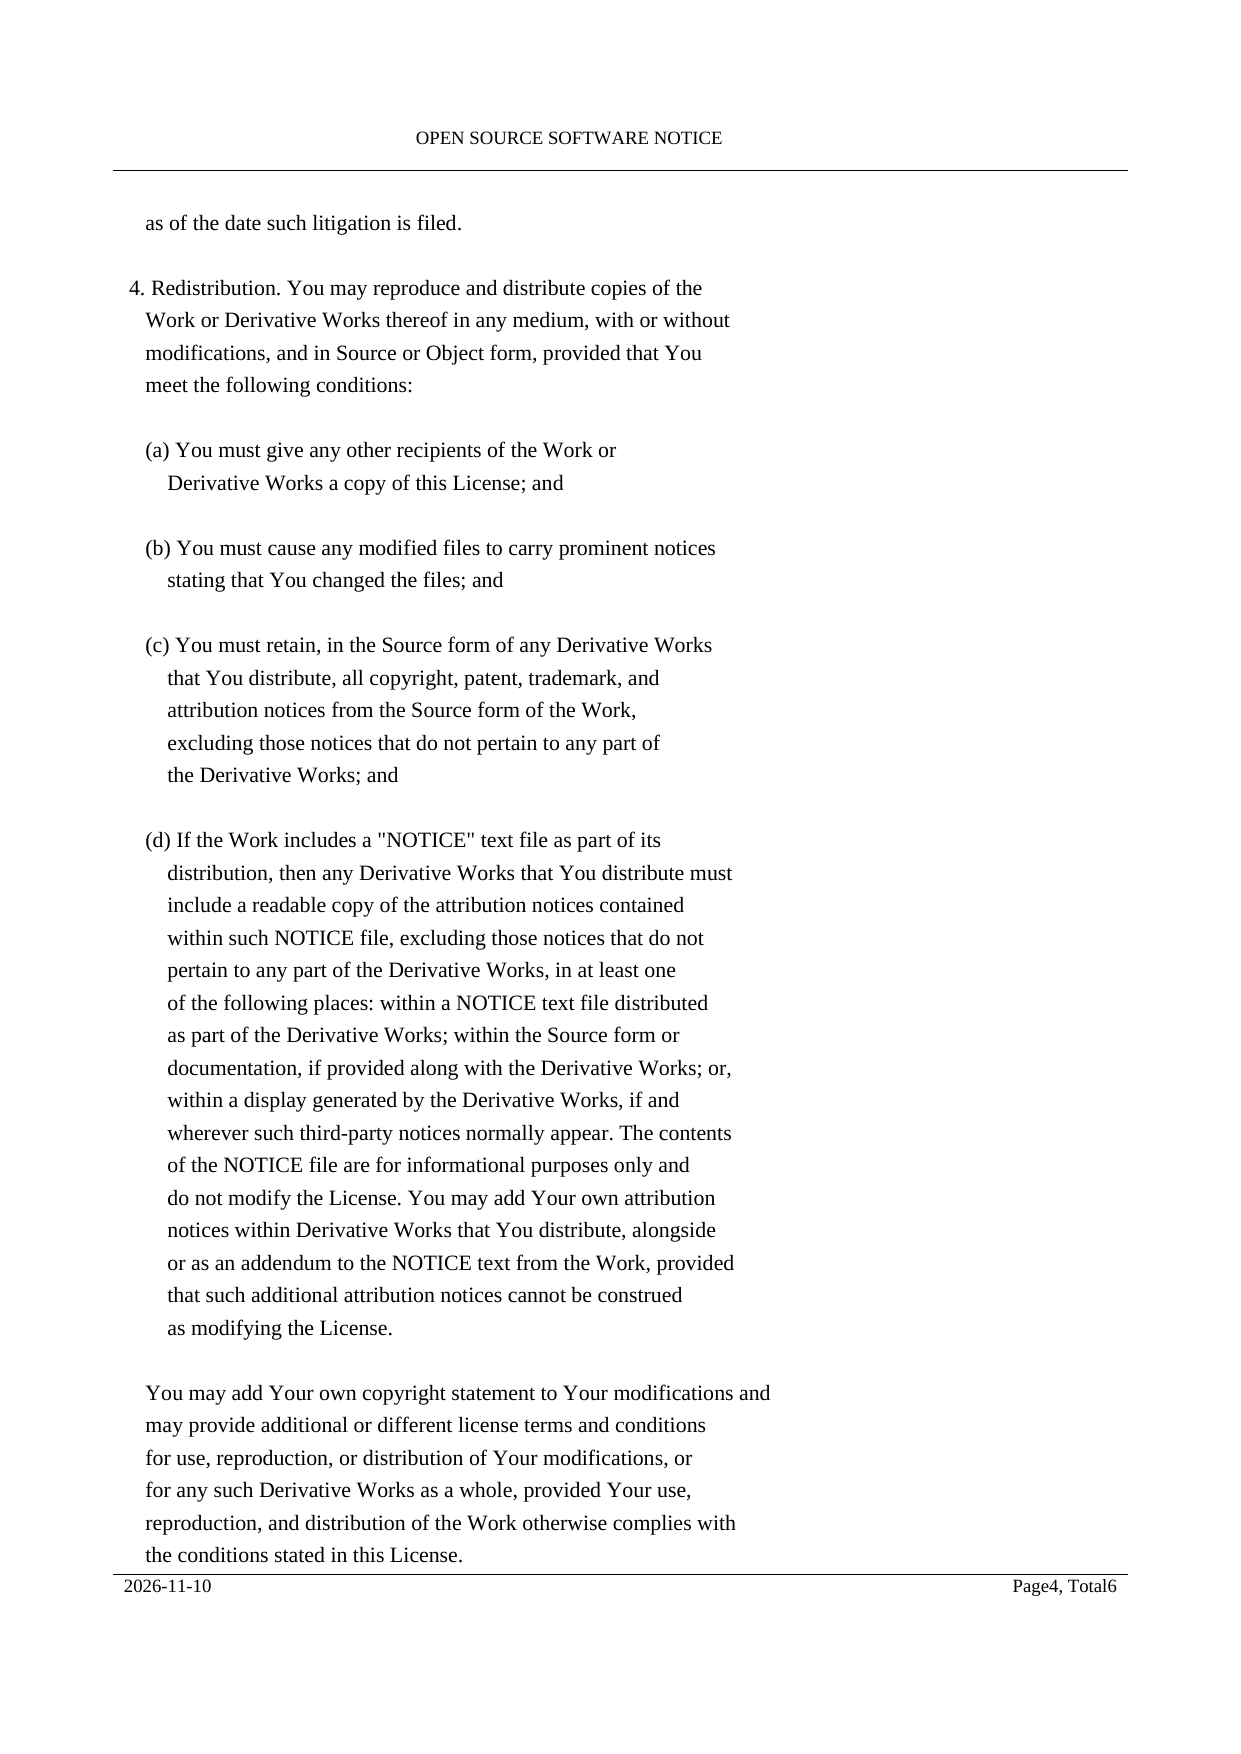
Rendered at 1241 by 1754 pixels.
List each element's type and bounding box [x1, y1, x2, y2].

text [112, 206, 1128, 1571]
